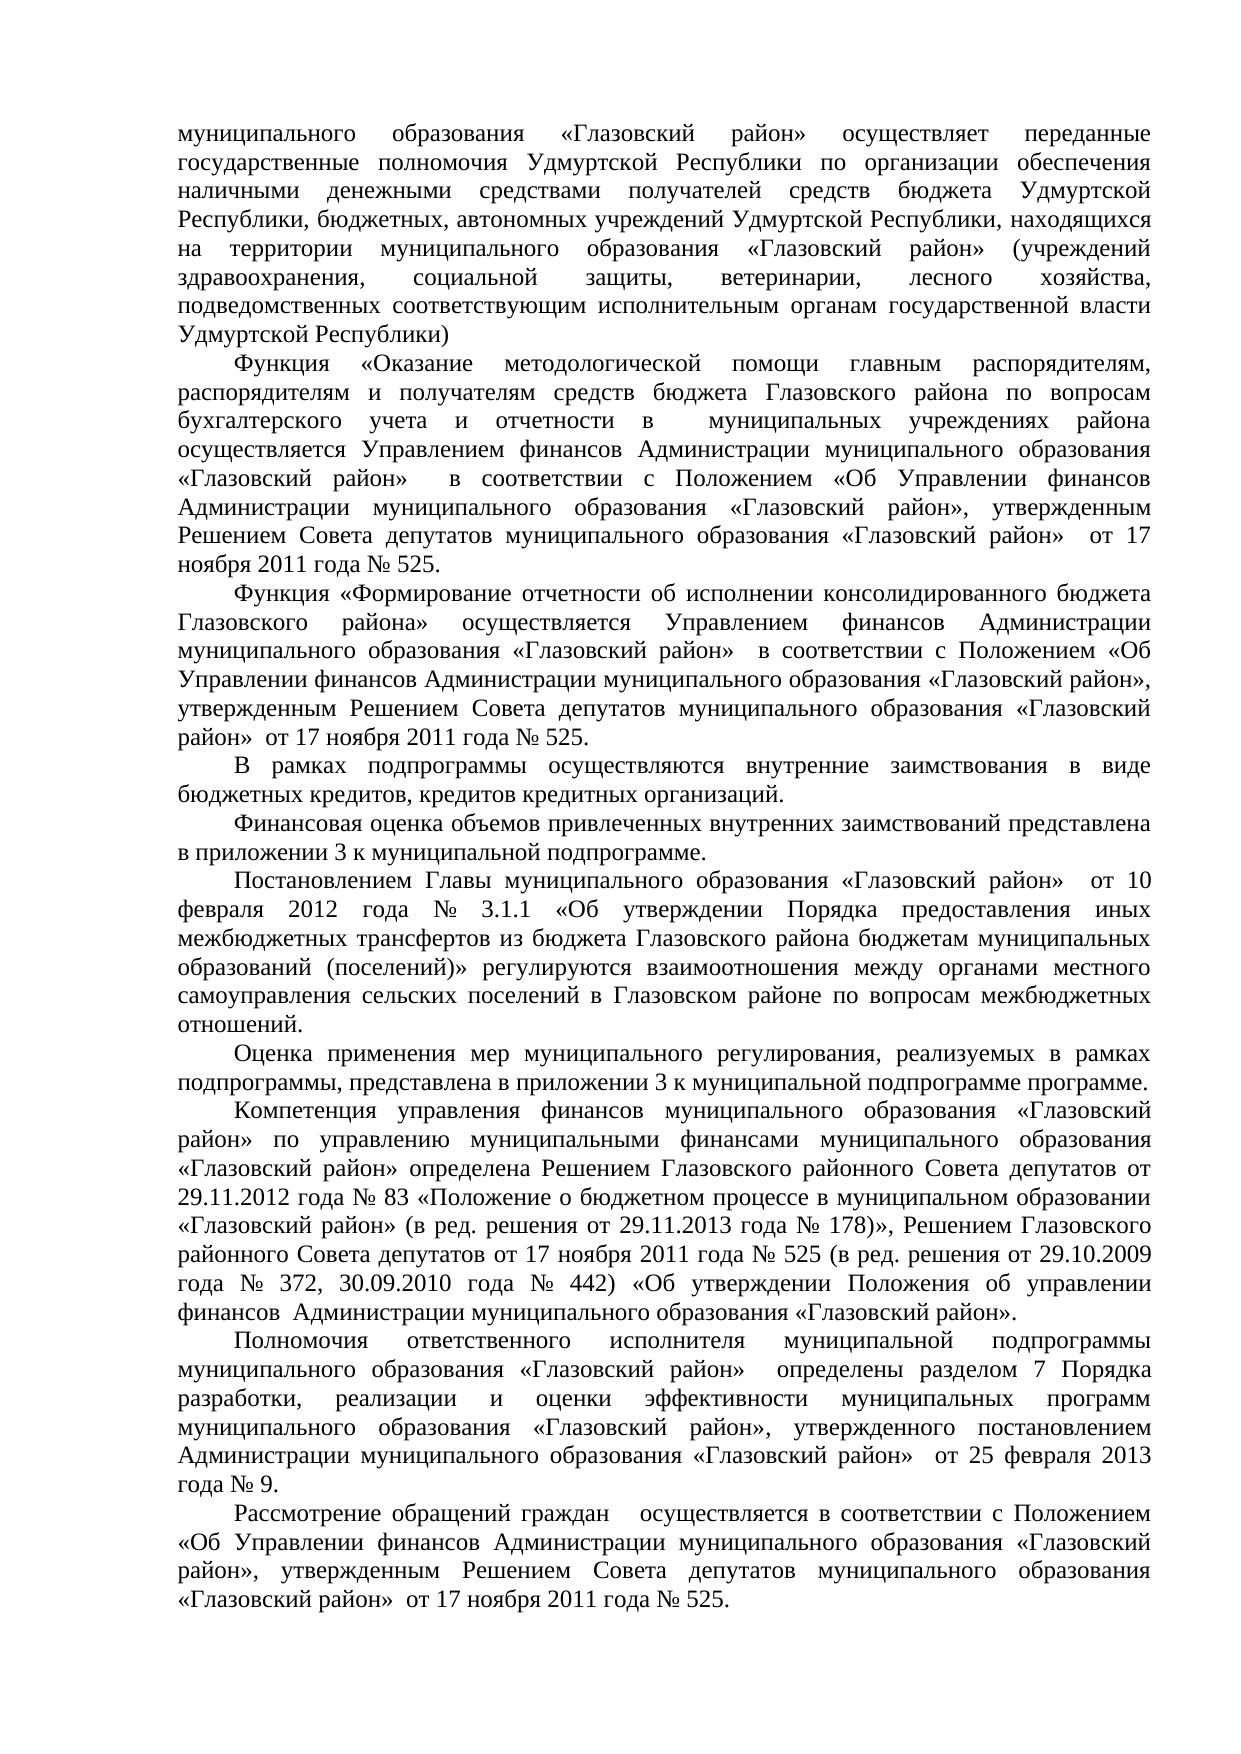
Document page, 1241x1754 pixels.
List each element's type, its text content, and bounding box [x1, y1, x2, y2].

text В рамках подпрограммы осуществляются внутренние заимствования в виде бюджетных кредитов, кредитов кредитных организаций. [177, 751, 1152, 808]
text Полномочия ответственного исполнителя муниципальной подпрограммы муниципального образования «Глазовский район» определены разделом 7 Порядка разработки, реализации и оценки эффективности муниципальных программ муниципального образования «Глазовский район», утвержденного постановлением Администрации муниципального образования «Глазовский район» от 25 февраля 2013 года № 9. [177, 1326, 1152, 1498]
text Функция «Оказание методологической помощи главным распорядителям, распорядителям и получателям средств бюджета Глазовского района по вопросам бухгалтерского учета и отчетности в муниципальных учреждениях района осуществляется Управлением финансов Администрации муниципального образования «Глазовский район» в соответствии с Положением «Об Управлении финансов Администрации муниципального образования «Глазовский район», утвержденным Решением Совета депутатов муниципального образования «Глазовский район» от 17 ноября 2011 года № 525. [177, 348, 1152, 578]
text Рассмотрение обращений граждан осуществляется в соответствии с Положением «Об Управлении финансов Администрации муниципального образования «Глазовский район», утвержденным Решением Совета депутатов муниципального образования «Глазовский район» от 17 ноября 2011 года № 525. [177, 1498, 1152, 1613]
text Компетенция управления финансов муниципального образования «Глазовский район» по управлению муниципальными финансами муниципального образования «Глазовский район» определена Решением Глазовского районного Совета депутатов от 29.11.2012 года № 83 «Положение о бюджетном процессе в муниципальном образовании «Глазовский район» (в ред. решения от 29.11.2013 года № 178)», Решением Глазовского районного Совета депутатов от 17 ноября 2011 года № 525 (в ред. решения от 29.10.2009 года № 372, 30.09.2010 года № 442) «Об утверждении Положения об управлении финансов Администрации муниципального образования «Глазовский район». [177, 1096, 1152, 1326]
text Финансовая оценка объемов привлеченных внутренних заимствований представлена в приложении 3 к муниципальной подпрограмме. [177, 808, 1152, 866]
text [177, 118, 1152, 348]
text Постановлением Главы муниципального образования «Глазовский район» от 10 февраля 2012 года № 3.1.1 «Об утверждении Порядка предоставления иных межбюджетных трансфертов из бюджета Глазовского района бюджетам муниципальных образований (поселений)» регулируются взаимоотношения между органами местного самоуправления сельских поселений в Глазовском районе по вопросам межбюджетных отношений. [177, 866, 1152, 1038]
text Функция «Формирование отчетности об исполнении консолидированного бюджета Глазовского района» осуществляется Управлением финансов Администрации муниципального образования «Глазовский район» в соответствии с Положением «Об Управлении финансов Администрации муниципального образования «Глазовский район», утвержденным Решением Совета депутатов муниципального образования «Глазовский район» от 17 ноября 2011 года № 525. [177, 578, 1152, 751]
text Оценка применения мер муниципального регулирования, реализуемых в рамках подпрограммы, представлена в приложении 3 к муниципальной подпрограмме программе. [177, 1038, 1152, 1096]
